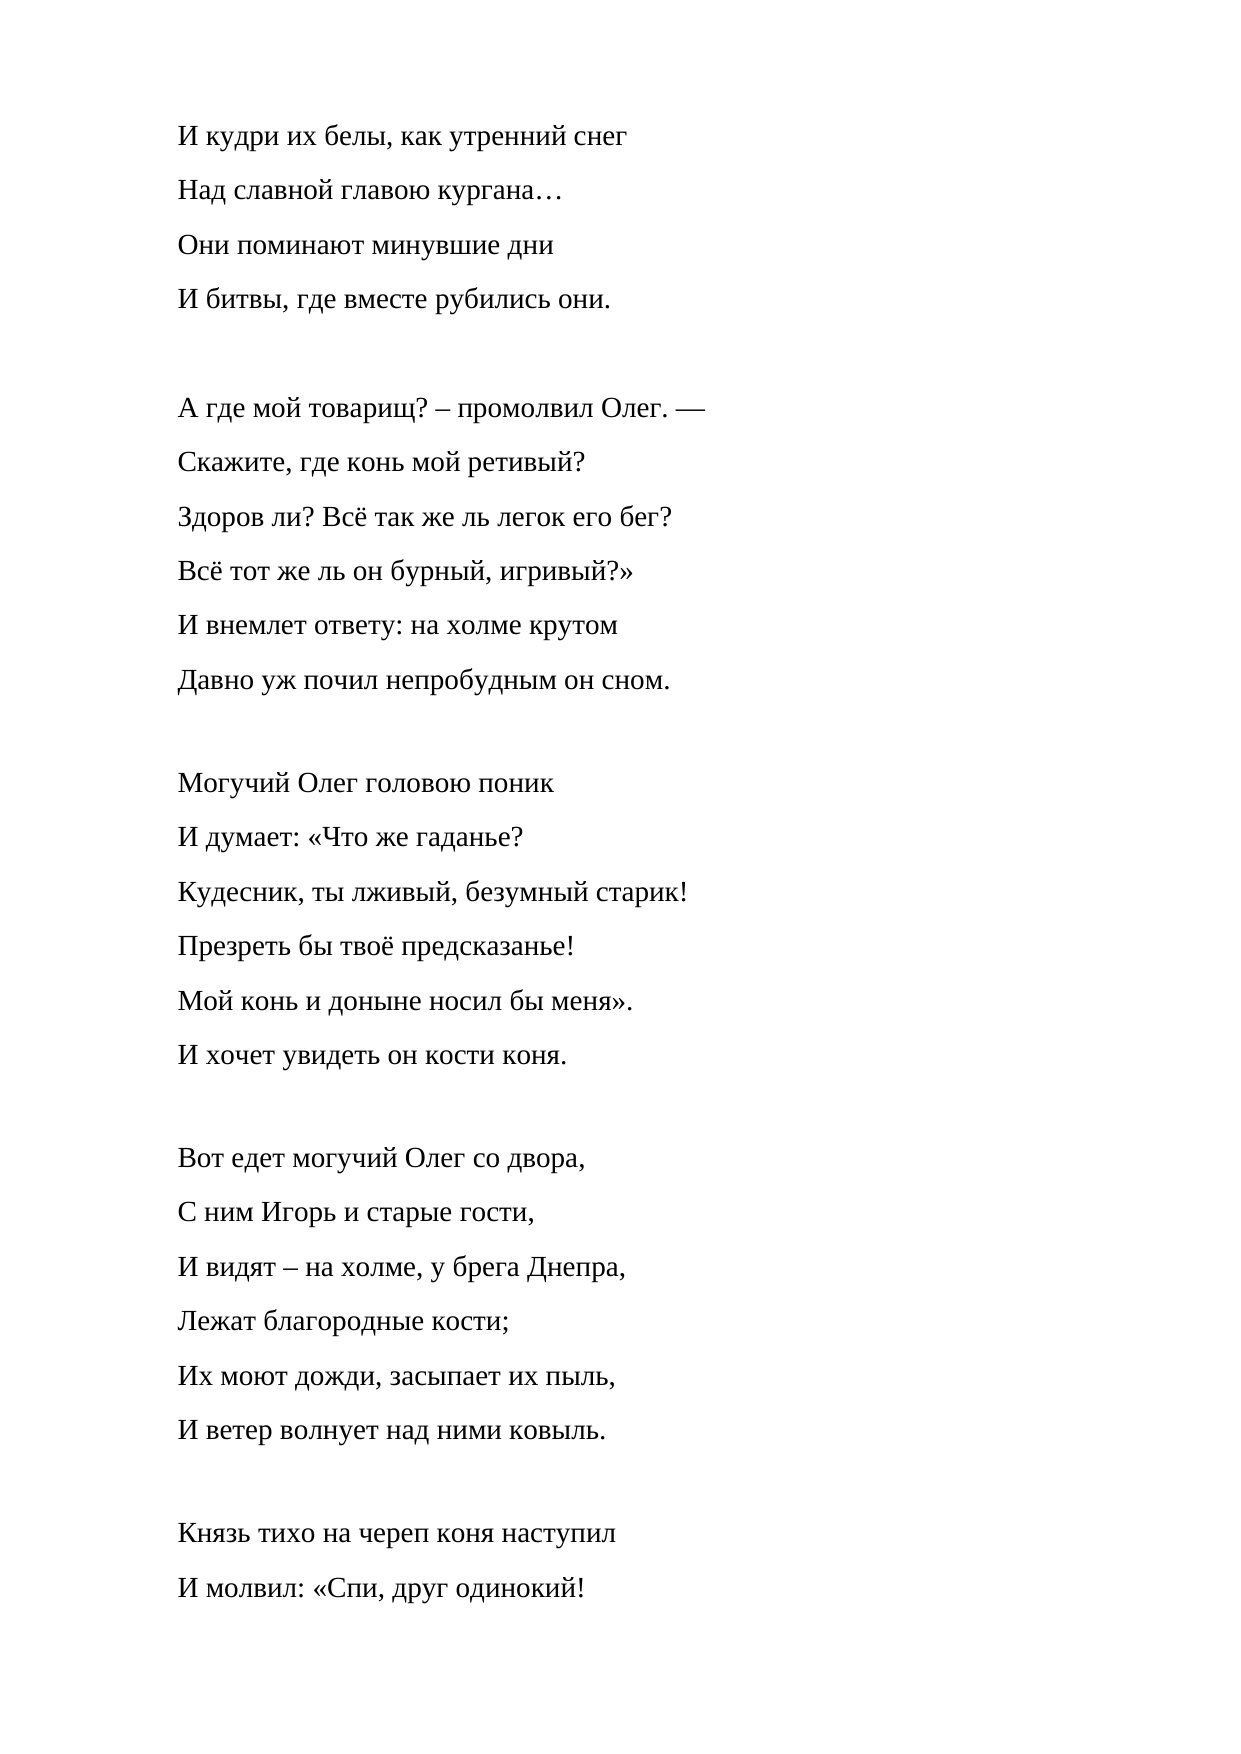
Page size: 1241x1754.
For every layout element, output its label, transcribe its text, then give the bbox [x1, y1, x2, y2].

text Они поминают минувшие дни [177, 227, 1152, 260]
text С ним Игорь и старые гости, [177, 1194, 1152, 1228]
text И думает: «Что же гаданье? [177, 819, 1152, 853]
text А где мой товарищ? – промолвил Олег. — [177, 390, 1152, 423]
text И молвил: «Спи, друг одинокий! [177, 1570, 1152, 1603]
text Давно уж почил непробудным он сном. [177, 662, 1152, 695]
text Мой конь и доныне носил бы меня». [177, 983, 1152, 1016]
text И хочет увидеть он кости коня. [177, 1037, 1152, 1071]
text И внемлет ответу: на холме крутом [177, 607, 1152, 641]
text И кудри их белы, как утренний снег [177, 118, 1152, 152]
text Лежат благородные кости; [177, 1303, 1152, 1337]
text Здоров ли? Всё так же ль легок его бег? [177, 499, 1152, 532]
text Вот едет могучий Олег со двора, [177, 1140, 1152, 1174]
text Скажите, где конь мой ретивый? [177, 444, 1152, 478]
text Могучий Олег головою поник [177, 765, 1152, 799]
text Кудесник, ты лживый, безумный старик! [177, 874, 1152, 907]
text И ветер волнует над ними ковыль. [177, 1412, 1152, 1446]
text И видят – на холме, у брега Днепра, [177, 1249, 1152, 1282]
text Их моют дожди, засыпает их пыль, [177, 1358, 1152, 1391]
text Князь тихо на череп коня наступил [177, 1515, 1152, 1549]
text Всё тот же ль он бурный, игривый?» [177, 553, 1152, 587]
text И битвы, где вместе рубились они. [177, 281, 1152, 315]
text Над славной главою кургана… [177, 172, 1152, 206]
text Презреть бы твоё предсказанье! [177, 928, 1152, 962]
